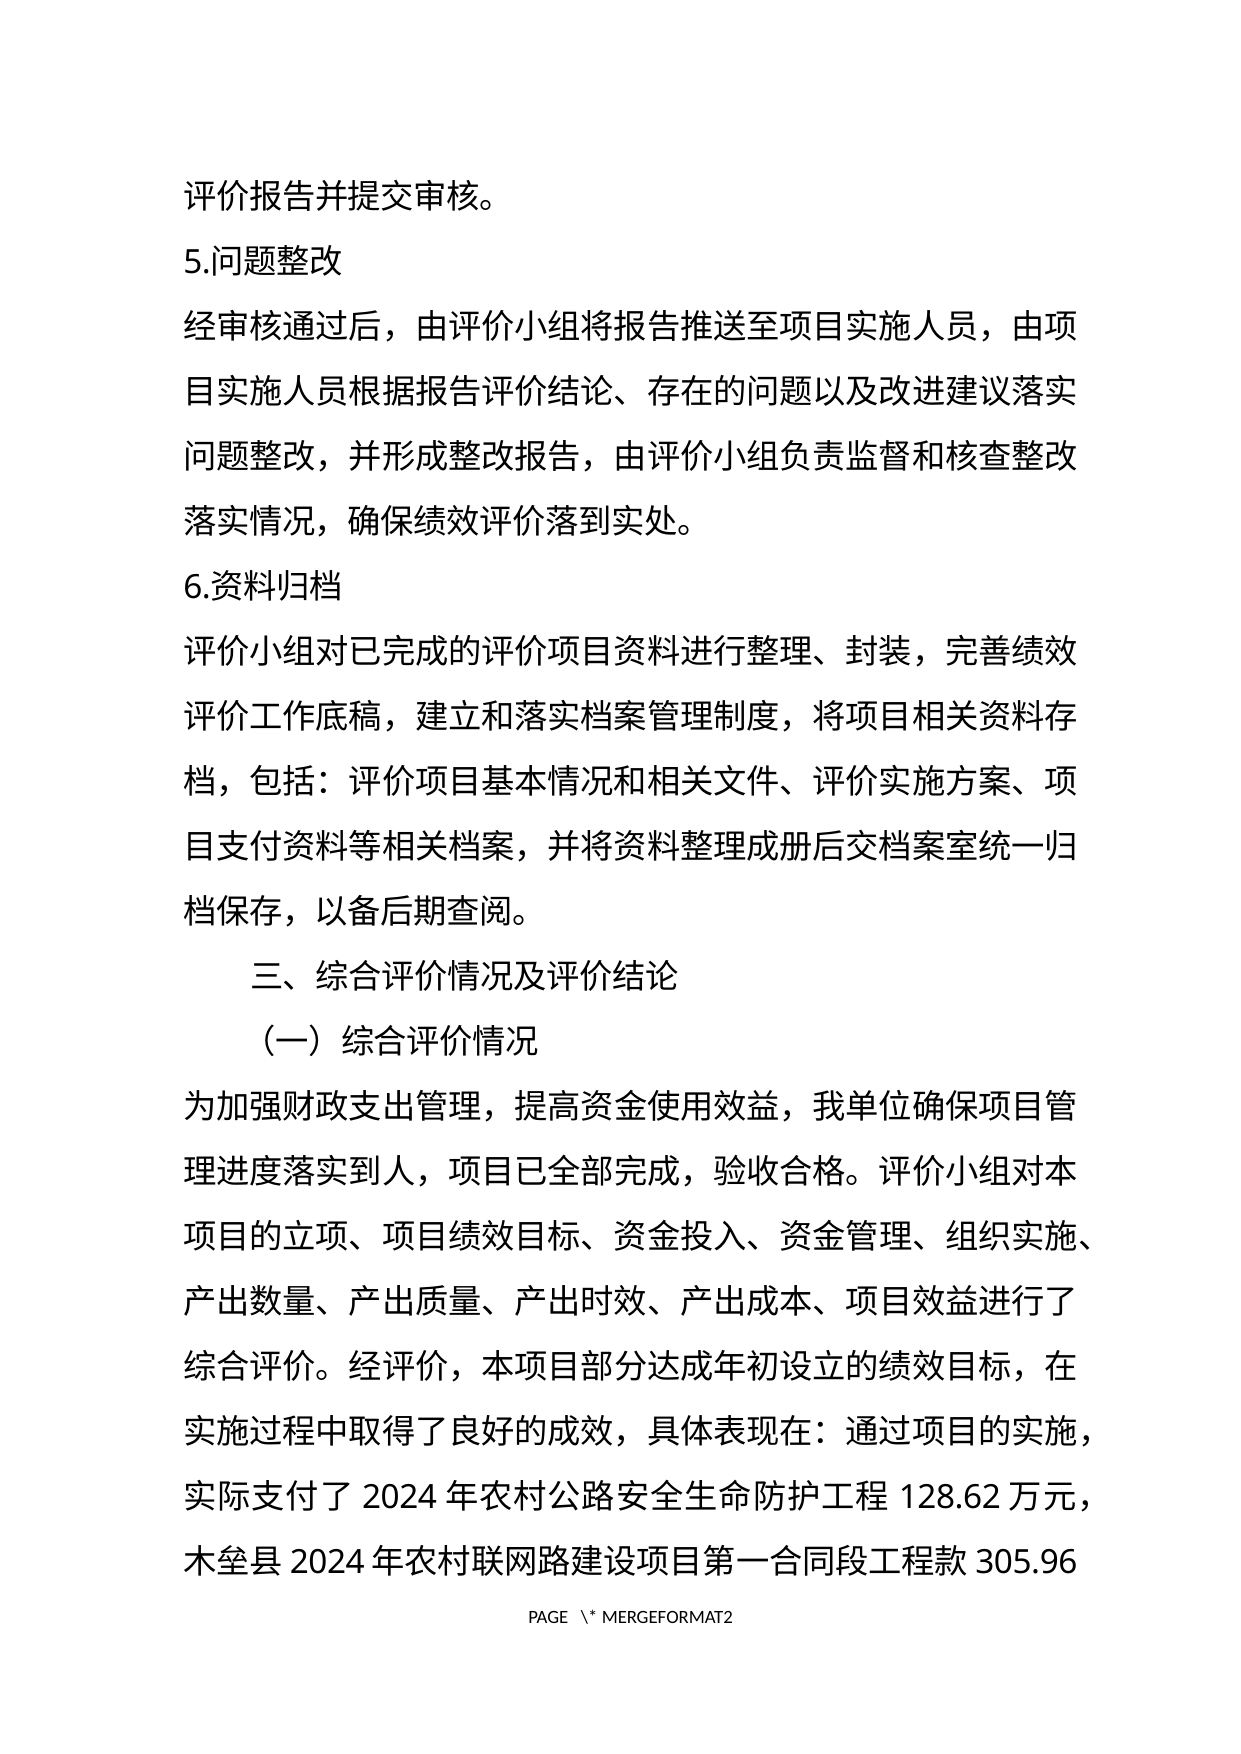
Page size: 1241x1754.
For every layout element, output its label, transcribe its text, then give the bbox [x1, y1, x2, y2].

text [183, 1007, 1078, 1592]
text 三、综合评价情况及评价结论 [183, 942, 1078, 1007]
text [183, 162, 1078, 942]
